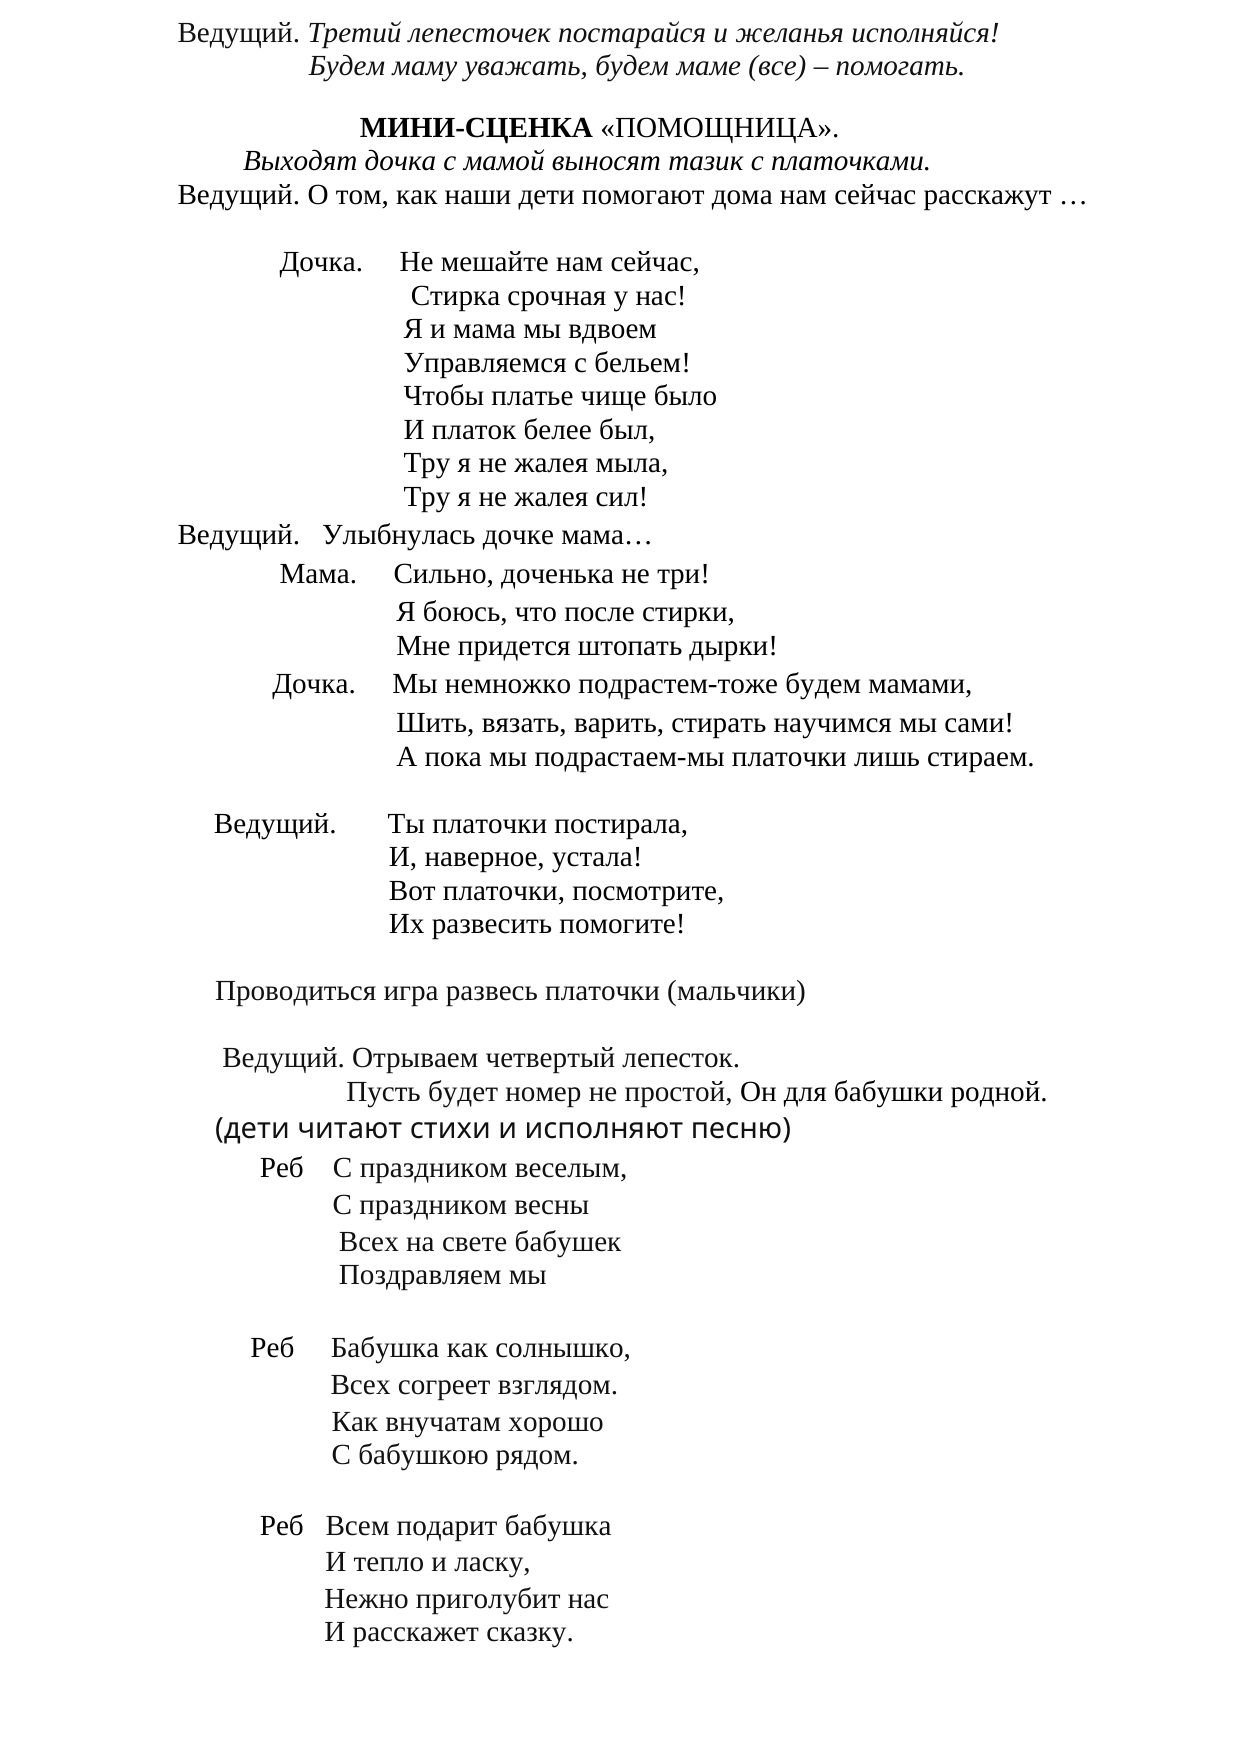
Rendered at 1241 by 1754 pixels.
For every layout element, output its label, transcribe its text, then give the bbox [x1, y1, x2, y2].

text Ведущий. Улыбнулась дочке мама… [177, 517, 1152, 551]
text Я боюсь, что после стирки, [177, 594, 1152, 628]
text Ведущий. Ты платочки постирала, [177, 806, 1152, 839]
text И тепло и ласку, [259, 1544, 1152, 1578]
text Всех согреет взглядом. [177, 1367, 1152, 1401]
text Дочка. Не мешайте нам сейчас, [177, 244, 1152, 278]
text Проводиться игра развесь платочки (мальчики) [177, 973, 1152, 1007]
text Нежно приголубит нас [177, 1581, 1152, 1614]
text Вот платочки, посмотрите, [177, 873, 1152, 906]
text Поздравляем мы [177, 1257, 1152, 1291]
text Тру я не жалея мыла, [177, 445, 1152, 479]
text Чтобы платье чище было [177, 378, 1152, 412]
text Мама. Сильно, доченька не три! [177, 556, 1152, 589]
text Как внучатам хорошо [177, 1404, 1152, 1437]
text Управляемся с бельем! [177, 345, 1152, 378]
text Ведущий. Отрываем четвертый лепесток. [177, 1041, 1152, 1074]
text И расскажет сказку. [177, 1614, 1152, 1648]
text Всех на свете бабушек [177, 1224, 1152, 1257]
text Я и мама мы вдвоем [177, 311, 1152, 345]
text Стирка срочная у нас! [177, 278, 1152, 311]
text Тру я не жалея сил! [177, 479, 1152, 512]
text Реб Всем подарит бабушка [259, 1508, 1152, 1541]
text Шить, вязать, варить, стирать научимся мы сами! [177, 705, 1152, 739]
text И платок белее был, [177, 412, 1152, 445]
text (дети читают стихи и исполняют песню) [177, 1108, 1152, 1147]
text Их развесить помогите! [177, 906, 1152, 940]
text Ведущий. О том, как наши дети помогают дома нам сейчас расскажут … [177, 177, 1152, 211]
text Реб С праздником веселым, [333, 1150, 1152, 1184]
text Реб С праздником веселым, [259, 1150, 304, 1184]
text Реб Бабушка как солнышко, [236, 1331, 1152, 1364]
text МИНИ-СЦЕНКА «ПОМОЩНИЦА». [177, 110, 1152, 143]
text С праздником весны [259, 1187, 1152, 1221]
text Выходят дочка с мамой выносят тазик с платочками. [177, 143, 1152, 177]
text Мне придется штопать дырки! [177, 628, 1152, 662]
text Ведущий. Третий лепесточек постарайся и желанья исполняйся! [177, 15, 1152, 48]
text И, наверное, устала! [177, 839, 1152, 873]
text С бабушкою рядом. [177, 1437, 1152, 1471]
text Будем маму уважать, будем маме (все) – помогать. [177, 48, 1152, 82]
text Дочка. Мы немножко подрастем-тоже будем мамами, [177, 667, 1152, 700]
text А пока мы подрастаем-мы платочки лишь стираем. [177, 739, 1152, 772]
text Пусть будет номер не простой, Он для бабушки родной. [177, 1074, 1152, 1108]
